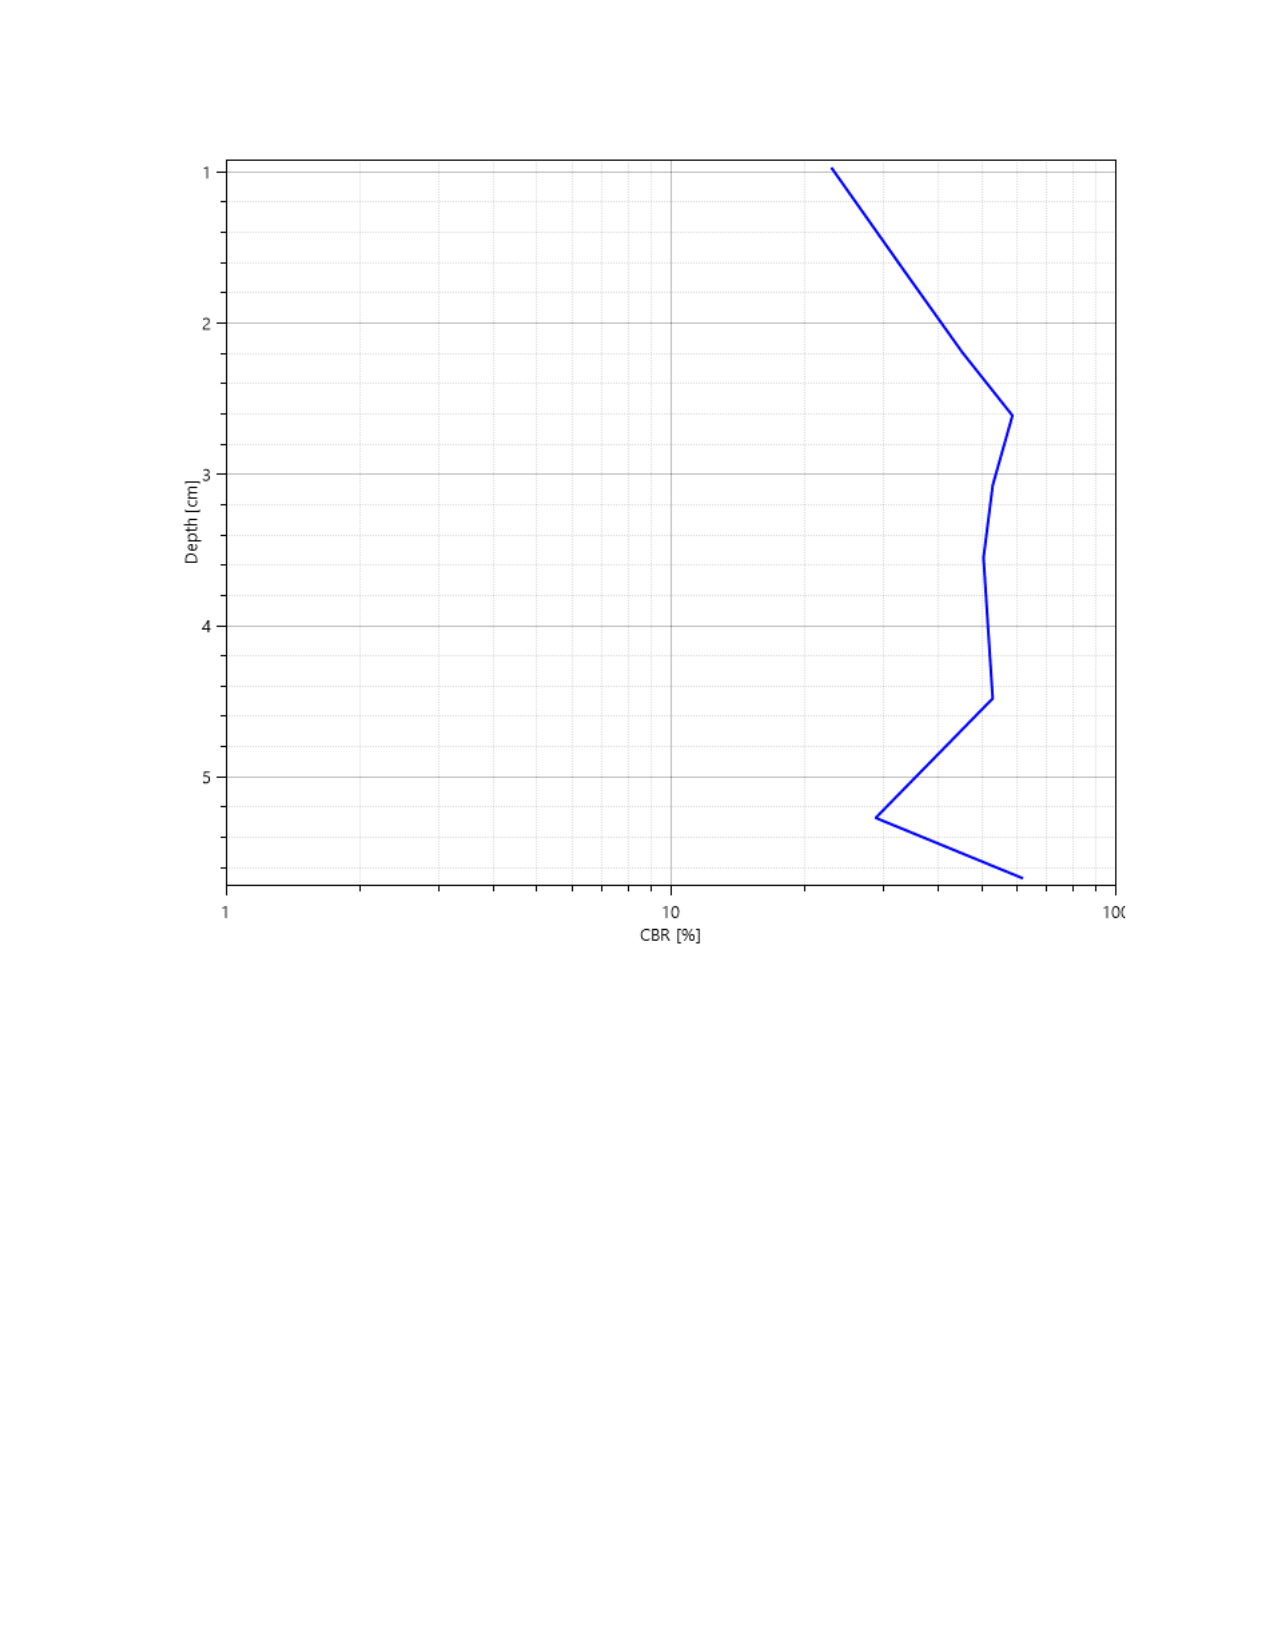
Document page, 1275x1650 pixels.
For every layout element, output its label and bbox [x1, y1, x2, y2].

picture [150, 150, 1125, 961]
